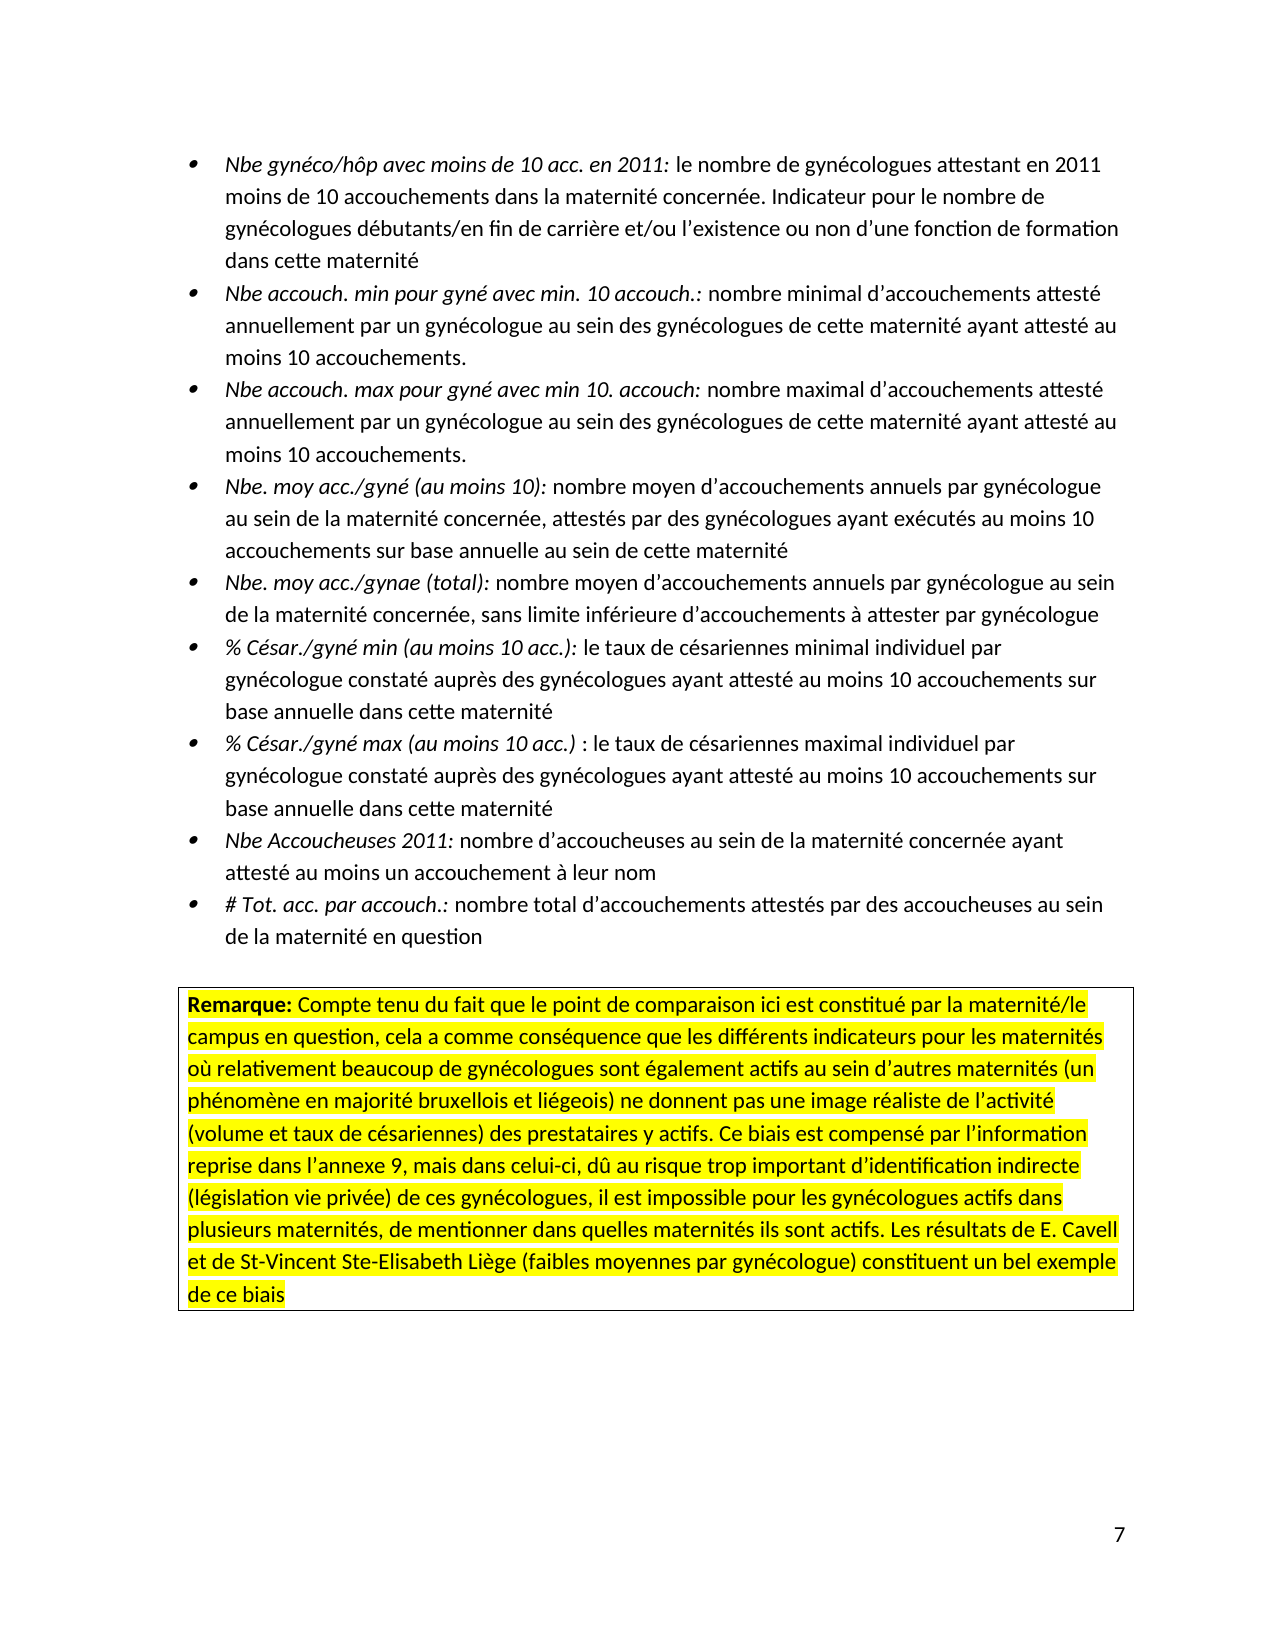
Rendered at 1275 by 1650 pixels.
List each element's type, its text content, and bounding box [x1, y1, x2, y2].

list Nbe accouch. min pour gyné avec min. 10 accouch.: nombre minimal d’accouchements attesté annuellement par un gynécologue au sein des gynécologues de cette maternité ayant attesté au moins 10 accouchements. [187, 279, 1125, 371]
list Nbe Accoucheuses 2011: nombre d’accoucheuses au sein de la maternité concernée ayant attesté au moins un accouchement à leur nom [187, 826, 1125, 886]
list % César./gyné min (au moins 10 acc.): le taux de césariennes minimal individuel par gynécologue constaté auprès des gynécologues ayant attesté au moins 10 accouchements sur base annuelle dans cette maternité [187, 633, 1125, 725]
list Nbe. moy acc./gyné (au moins 10): nombre moyen d’accouchements annuels par gynécologue au sein de la maternité concernée, attestés par des gynécologues ayant exécutés au moins 10 accouchements sur base annuelle au sein de cette maternité [187, 472, 1125, 564]
list % César./gyné max (au moins 10 acc.) : le taux de césariennes maximal individuel par gynécologue constaté auprès des gynécologues ayant attesté au moins 10 accouchements sur base annuelle dans cette maternité [187, 729, 1125, 822]
list Nbe gynéco/hôp avec moins de 10 acc. en 2011: le nombre de gynécologues attestant en 2011 moins de 10 accouchements dans la maternité concernée. Indicateur pour le nombre de gynécologues débutants/en fin de carrière et/ou l’existence ou non d’une fonction de formation dans cette maternité [187, 150, 1125, 274]
list Nbe. moy acc./gynae (total): nombre moyen d’accouchements annuels par gynécologue au sein de la maternité concernée, sans limite inférieure d’accouchements à attester par gynécologue [187, 568, 1125, 629]
list # Tot. acc. par accouch.: nombre total d’accouchements attestés par des accoucheuses au sein de la maternité en question [187, 890, 1125, 951]
list Nbe accouch. max pour gyné avec min 10. accouch: nombre maximal d’accouchements attesté annuellement par un gynécologue au sein des gynécologues de cette maternité ayant attesté au moins 10 accouchements. [187, 375, 1125, 468]
text Remarque: Compte tenu du fait que le point de comparaison ici est constitué par la maternité/le campus en question, cela a comme conséquence que les différents indicateurs pour les maternités où relativement beaucoup de gynécologues sont également actifs au sein d’autres maternités (un phénomène en majorité bruxellois et liégeois) ne donnent pas une image réaliste de l’activité (volume et taux de césariennes) des prestataires y actifs. Ce biais est compensé par l’information reprise dans l’annexe 9, mais dans celui-ci, dû au risque trop important d’identification indirecte (législation vie privée) de ces gynécologues, il est impossible pour les gynécologues actifs dans plusieurs maternités, de mentionner dans quelles maternités ils sont actifs. Les résultats de E. Cavell et de St-Vincent Ste-Elisabeth Liège (faibles moyennes par gynécologue) constituent un bel exemple de ce biais [179, 988, 1133, 1310]
